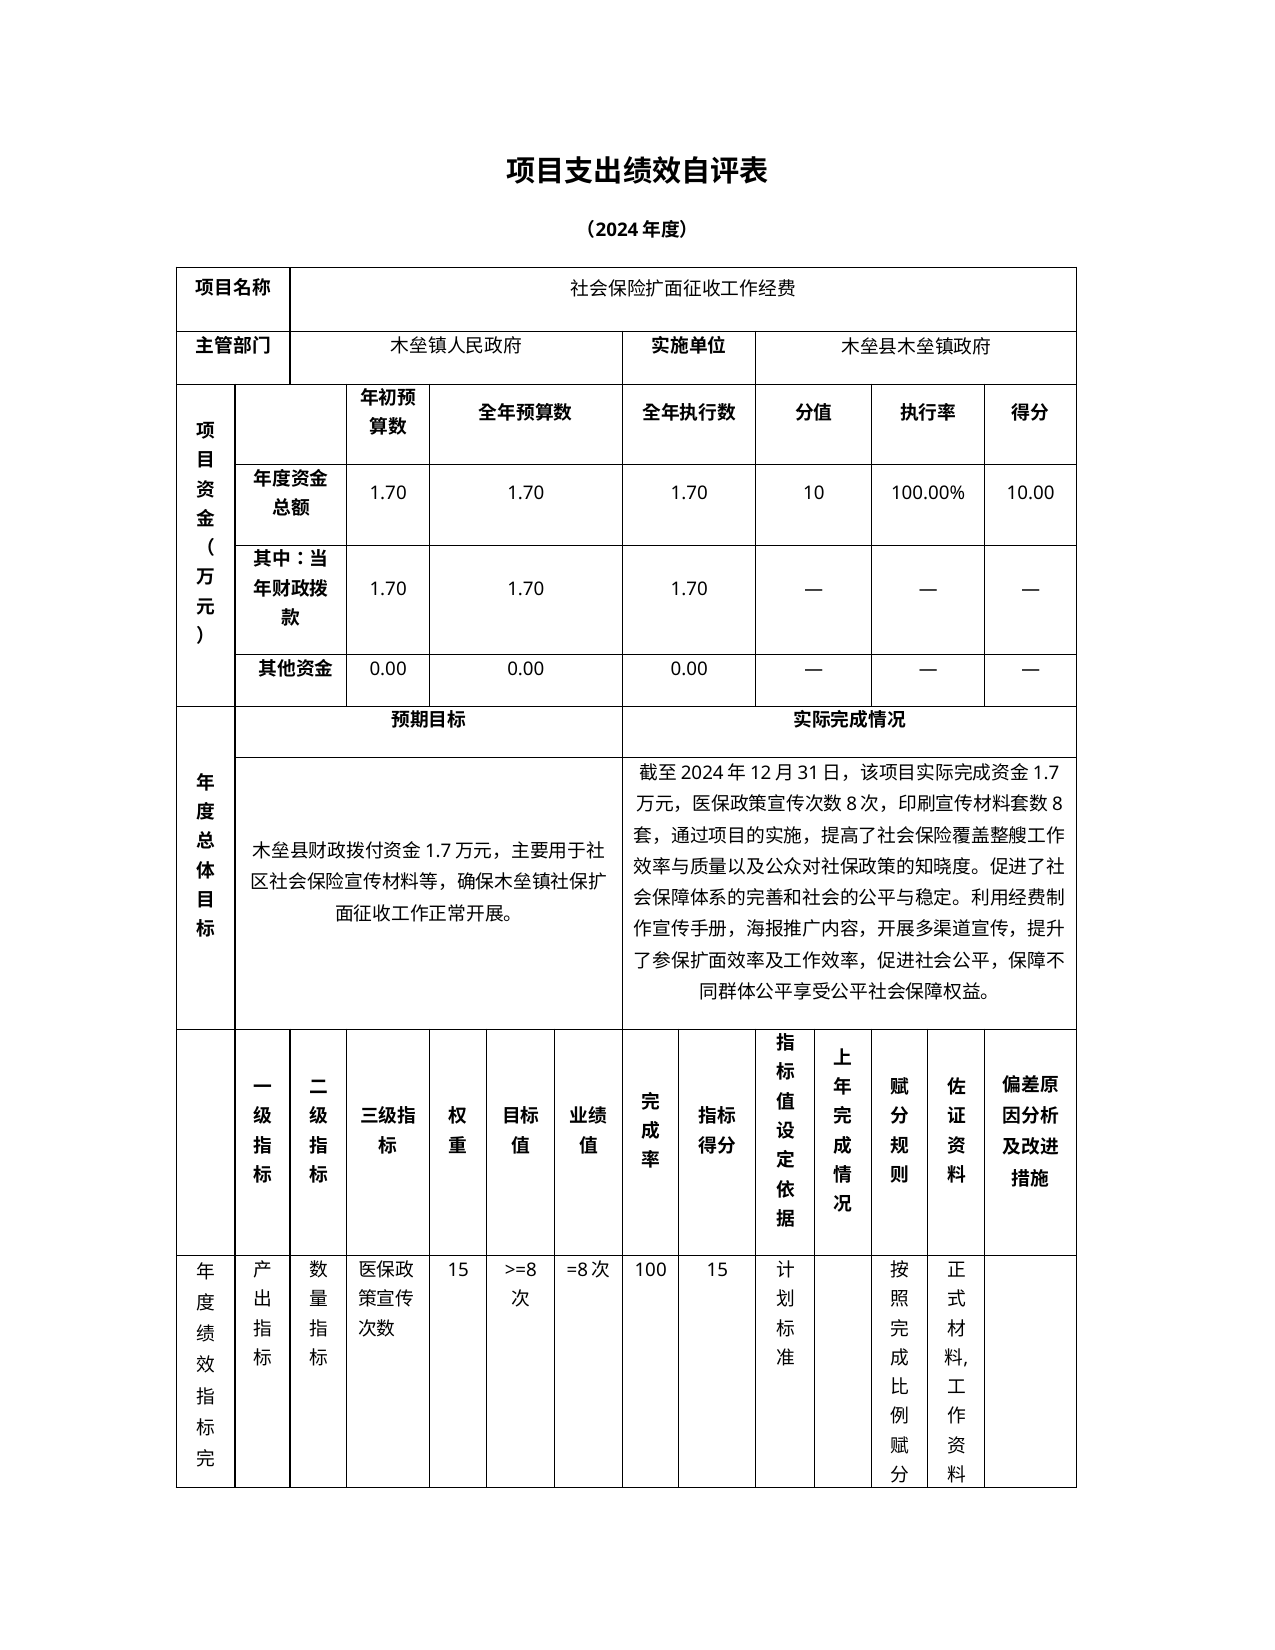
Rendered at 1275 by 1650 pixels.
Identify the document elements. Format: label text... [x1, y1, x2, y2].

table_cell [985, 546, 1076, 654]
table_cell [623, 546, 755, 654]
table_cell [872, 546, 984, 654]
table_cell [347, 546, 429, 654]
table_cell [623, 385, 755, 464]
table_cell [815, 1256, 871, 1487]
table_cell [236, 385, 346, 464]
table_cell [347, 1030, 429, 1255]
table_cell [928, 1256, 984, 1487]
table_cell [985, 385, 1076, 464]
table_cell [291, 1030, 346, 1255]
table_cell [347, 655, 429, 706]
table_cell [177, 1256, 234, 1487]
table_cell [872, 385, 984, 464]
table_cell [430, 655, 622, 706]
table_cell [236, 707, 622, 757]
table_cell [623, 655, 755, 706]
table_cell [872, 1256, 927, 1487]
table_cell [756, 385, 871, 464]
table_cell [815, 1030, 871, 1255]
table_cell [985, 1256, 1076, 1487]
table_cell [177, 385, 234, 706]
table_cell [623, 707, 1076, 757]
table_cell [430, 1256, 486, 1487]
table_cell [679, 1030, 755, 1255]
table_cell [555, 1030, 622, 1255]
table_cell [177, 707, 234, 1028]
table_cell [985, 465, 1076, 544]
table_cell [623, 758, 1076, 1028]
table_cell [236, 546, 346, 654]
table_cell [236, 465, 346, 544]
text （2024年度） [187, 216, 1087, 242]
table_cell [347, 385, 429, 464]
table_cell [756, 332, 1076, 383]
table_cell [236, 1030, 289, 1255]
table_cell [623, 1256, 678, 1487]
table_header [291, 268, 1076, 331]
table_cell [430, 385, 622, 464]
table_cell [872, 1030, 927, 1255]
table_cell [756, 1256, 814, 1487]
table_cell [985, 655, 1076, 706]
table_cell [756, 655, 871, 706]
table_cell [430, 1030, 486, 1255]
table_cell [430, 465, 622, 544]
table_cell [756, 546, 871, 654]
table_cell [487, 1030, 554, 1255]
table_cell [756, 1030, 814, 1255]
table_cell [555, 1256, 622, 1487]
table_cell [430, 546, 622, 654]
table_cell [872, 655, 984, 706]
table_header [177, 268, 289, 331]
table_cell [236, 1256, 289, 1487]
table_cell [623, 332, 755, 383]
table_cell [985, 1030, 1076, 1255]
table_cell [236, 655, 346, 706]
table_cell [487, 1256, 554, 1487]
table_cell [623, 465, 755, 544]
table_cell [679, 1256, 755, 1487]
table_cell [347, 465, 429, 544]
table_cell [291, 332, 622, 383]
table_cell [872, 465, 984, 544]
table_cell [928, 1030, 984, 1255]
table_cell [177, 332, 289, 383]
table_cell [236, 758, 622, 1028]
text 项目支出绩效自评表 [187, 150, 1087, 190]
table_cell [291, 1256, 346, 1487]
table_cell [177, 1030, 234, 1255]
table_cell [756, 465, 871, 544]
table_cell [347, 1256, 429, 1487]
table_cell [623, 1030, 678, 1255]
